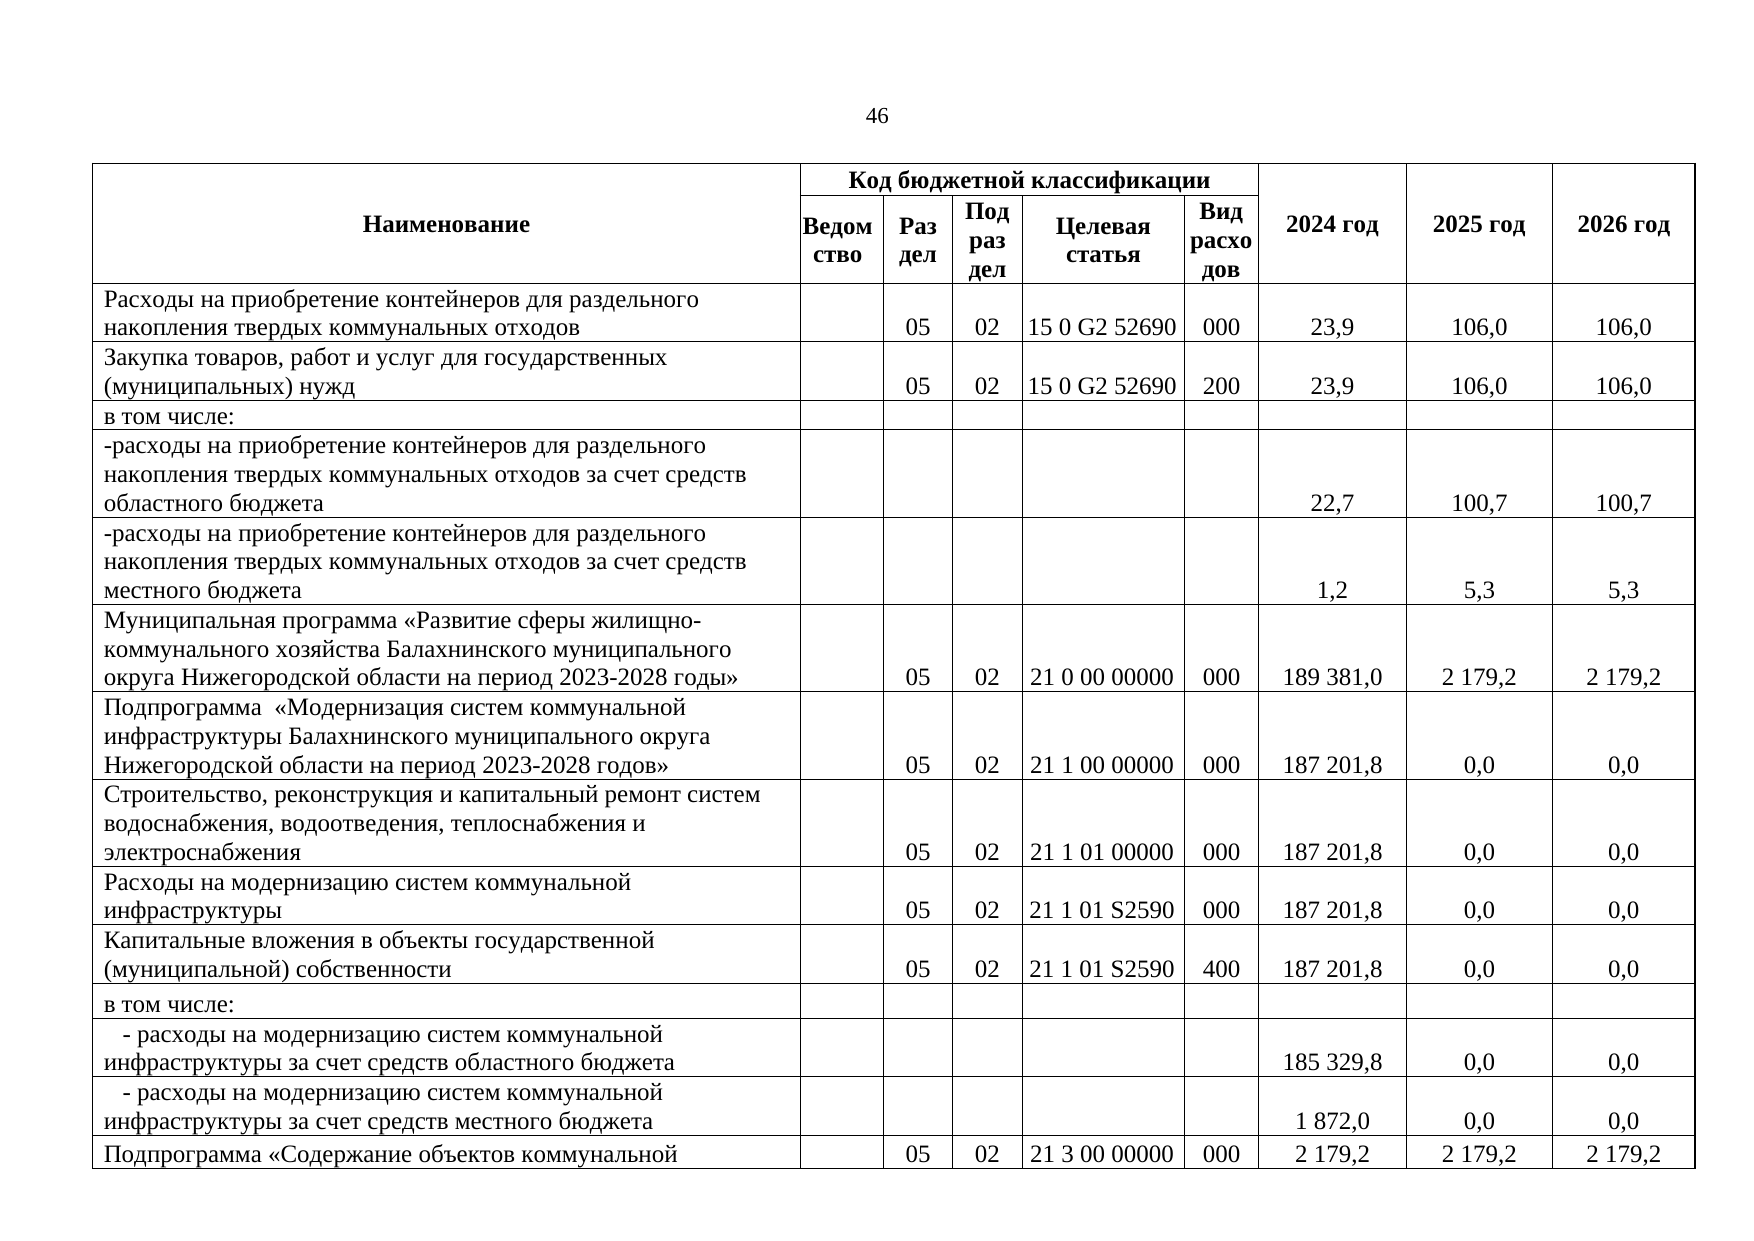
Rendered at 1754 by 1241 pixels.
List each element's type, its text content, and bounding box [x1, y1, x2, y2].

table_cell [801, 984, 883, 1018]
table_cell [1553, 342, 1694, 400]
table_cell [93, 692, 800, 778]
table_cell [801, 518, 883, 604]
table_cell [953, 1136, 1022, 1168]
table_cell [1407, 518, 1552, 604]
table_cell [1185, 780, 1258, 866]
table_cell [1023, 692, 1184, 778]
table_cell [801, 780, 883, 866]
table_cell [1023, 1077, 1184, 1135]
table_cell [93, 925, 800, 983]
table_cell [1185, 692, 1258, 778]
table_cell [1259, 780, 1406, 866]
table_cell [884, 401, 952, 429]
table_cell Под раз дел [953, 196, 1022, 283]
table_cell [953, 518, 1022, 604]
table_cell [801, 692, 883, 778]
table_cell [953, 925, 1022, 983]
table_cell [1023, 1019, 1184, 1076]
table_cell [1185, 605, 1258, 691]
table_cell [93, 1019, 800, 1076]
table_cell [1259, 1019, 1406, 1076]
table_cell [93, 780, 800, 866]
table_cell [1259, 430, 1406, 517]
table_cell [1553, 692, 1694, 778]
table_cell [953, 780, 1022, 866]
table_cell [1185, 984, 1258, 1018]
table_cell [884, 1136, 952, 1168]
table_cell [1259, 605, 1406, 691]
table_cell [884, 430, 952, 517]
table_cell Ведом ство [801, 196, 883, 283]
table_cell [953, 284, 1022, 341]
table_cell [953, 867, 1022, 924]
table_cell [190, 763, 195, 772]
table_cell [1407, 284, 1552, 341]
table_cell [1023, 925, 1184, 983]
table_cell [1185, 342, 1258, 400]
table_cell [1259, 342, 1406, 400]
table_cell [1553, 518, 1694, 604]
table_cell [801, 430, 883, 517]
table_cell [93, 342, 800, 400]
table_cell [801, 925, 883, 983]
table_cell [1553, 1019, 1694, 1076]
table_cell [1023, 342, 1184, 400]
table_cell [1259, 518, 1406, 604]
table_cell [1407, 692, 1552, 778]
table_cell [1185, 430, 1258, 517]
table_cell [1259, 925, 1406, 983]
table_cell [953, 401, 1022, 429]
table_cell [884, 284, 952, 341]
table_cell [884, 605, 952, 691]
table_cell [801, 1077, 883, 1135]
table_header 2024 год [1259, 164, 1406, 283]
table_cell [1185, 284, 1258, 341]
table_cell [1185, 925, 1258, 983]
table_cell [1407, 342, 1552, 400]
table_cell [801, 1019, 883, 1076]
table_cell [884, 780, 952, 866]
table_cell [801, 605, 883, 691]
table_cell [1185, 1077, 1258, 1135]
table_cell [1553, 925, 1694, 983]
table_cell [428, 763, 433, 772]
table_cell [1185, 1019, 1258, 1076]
table_cell Вид расхо дов [1185, 196, 1258, 283]
table_header 2025 год [1407, 164, 1552, 283]
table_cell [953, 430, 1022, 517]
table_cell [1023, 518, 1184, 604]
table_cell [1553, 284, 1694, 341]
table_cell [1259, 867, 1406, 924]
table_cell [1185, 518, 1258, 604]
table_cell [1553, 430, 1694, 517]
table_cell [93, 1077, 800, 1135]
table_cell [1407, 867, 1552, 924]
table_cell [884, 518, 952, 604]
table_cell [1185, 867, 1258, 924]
table_cell Целевая статья [1023, 196, 1184, 283]
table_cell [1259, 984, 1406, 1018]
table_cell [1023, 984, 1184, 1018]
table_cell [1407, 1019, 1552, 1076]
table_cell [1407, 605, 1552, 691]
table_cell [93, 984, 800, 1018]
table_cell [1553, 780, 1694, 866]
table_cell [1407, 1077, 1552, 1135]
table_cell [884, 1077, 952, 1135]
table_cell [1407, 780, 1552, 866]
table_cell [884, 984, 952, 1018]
table_header Код бюджетной классификации [801, 164, 1258, 195]
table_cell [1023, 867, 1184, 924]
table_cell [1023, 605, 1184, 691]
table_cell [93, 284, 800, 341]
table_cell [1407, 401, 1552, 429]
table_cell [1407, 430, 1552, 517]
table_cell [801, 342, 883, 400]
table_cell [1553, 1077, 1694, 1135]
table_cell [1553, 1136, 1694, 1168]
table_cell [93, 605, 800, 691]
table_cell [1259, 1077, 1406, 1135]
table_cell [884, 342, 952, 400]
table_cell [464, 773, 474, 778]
table_cell Раз дел [884, 196, 952, 283]
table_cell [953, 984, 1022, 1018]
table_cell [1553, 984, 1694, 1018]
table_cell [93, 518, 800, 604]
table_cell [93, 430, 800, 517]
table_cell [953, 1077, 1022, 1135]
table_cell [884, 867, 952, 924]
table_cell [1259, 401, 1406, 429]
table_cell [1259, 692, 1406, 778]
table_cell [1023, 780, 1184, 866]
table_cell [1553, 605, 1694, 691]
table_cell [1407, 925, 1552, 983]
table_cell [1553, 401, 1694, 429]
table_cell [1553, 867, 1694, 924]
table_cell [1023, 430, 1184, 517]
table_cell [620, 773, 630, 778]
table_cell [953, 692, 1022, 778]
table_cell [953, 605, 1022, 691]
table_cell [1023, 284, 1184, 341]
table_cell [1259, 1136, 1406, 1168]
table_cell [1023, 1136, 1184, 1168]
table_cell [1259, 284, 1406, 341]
table_header 2026 год [1553, 164, 1694, 283]
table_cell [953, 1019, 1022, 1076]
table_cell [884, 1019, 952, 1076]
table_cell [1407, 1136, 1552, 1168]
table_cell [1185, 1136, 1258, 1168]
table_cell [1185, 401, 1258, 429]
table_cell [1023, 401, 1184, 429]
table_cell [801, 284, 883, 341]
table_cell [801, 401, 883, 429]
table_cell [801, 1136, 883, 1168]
table_header Наименование [93, 164, 800, 283]
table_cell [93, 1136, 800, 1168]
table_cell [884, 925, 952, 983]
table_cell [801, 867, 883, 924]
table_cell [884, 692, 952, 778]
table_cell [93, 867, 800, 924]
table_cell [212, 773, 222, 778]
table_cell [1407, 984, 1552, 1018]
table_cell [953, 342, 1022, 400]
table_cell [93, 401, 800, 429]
